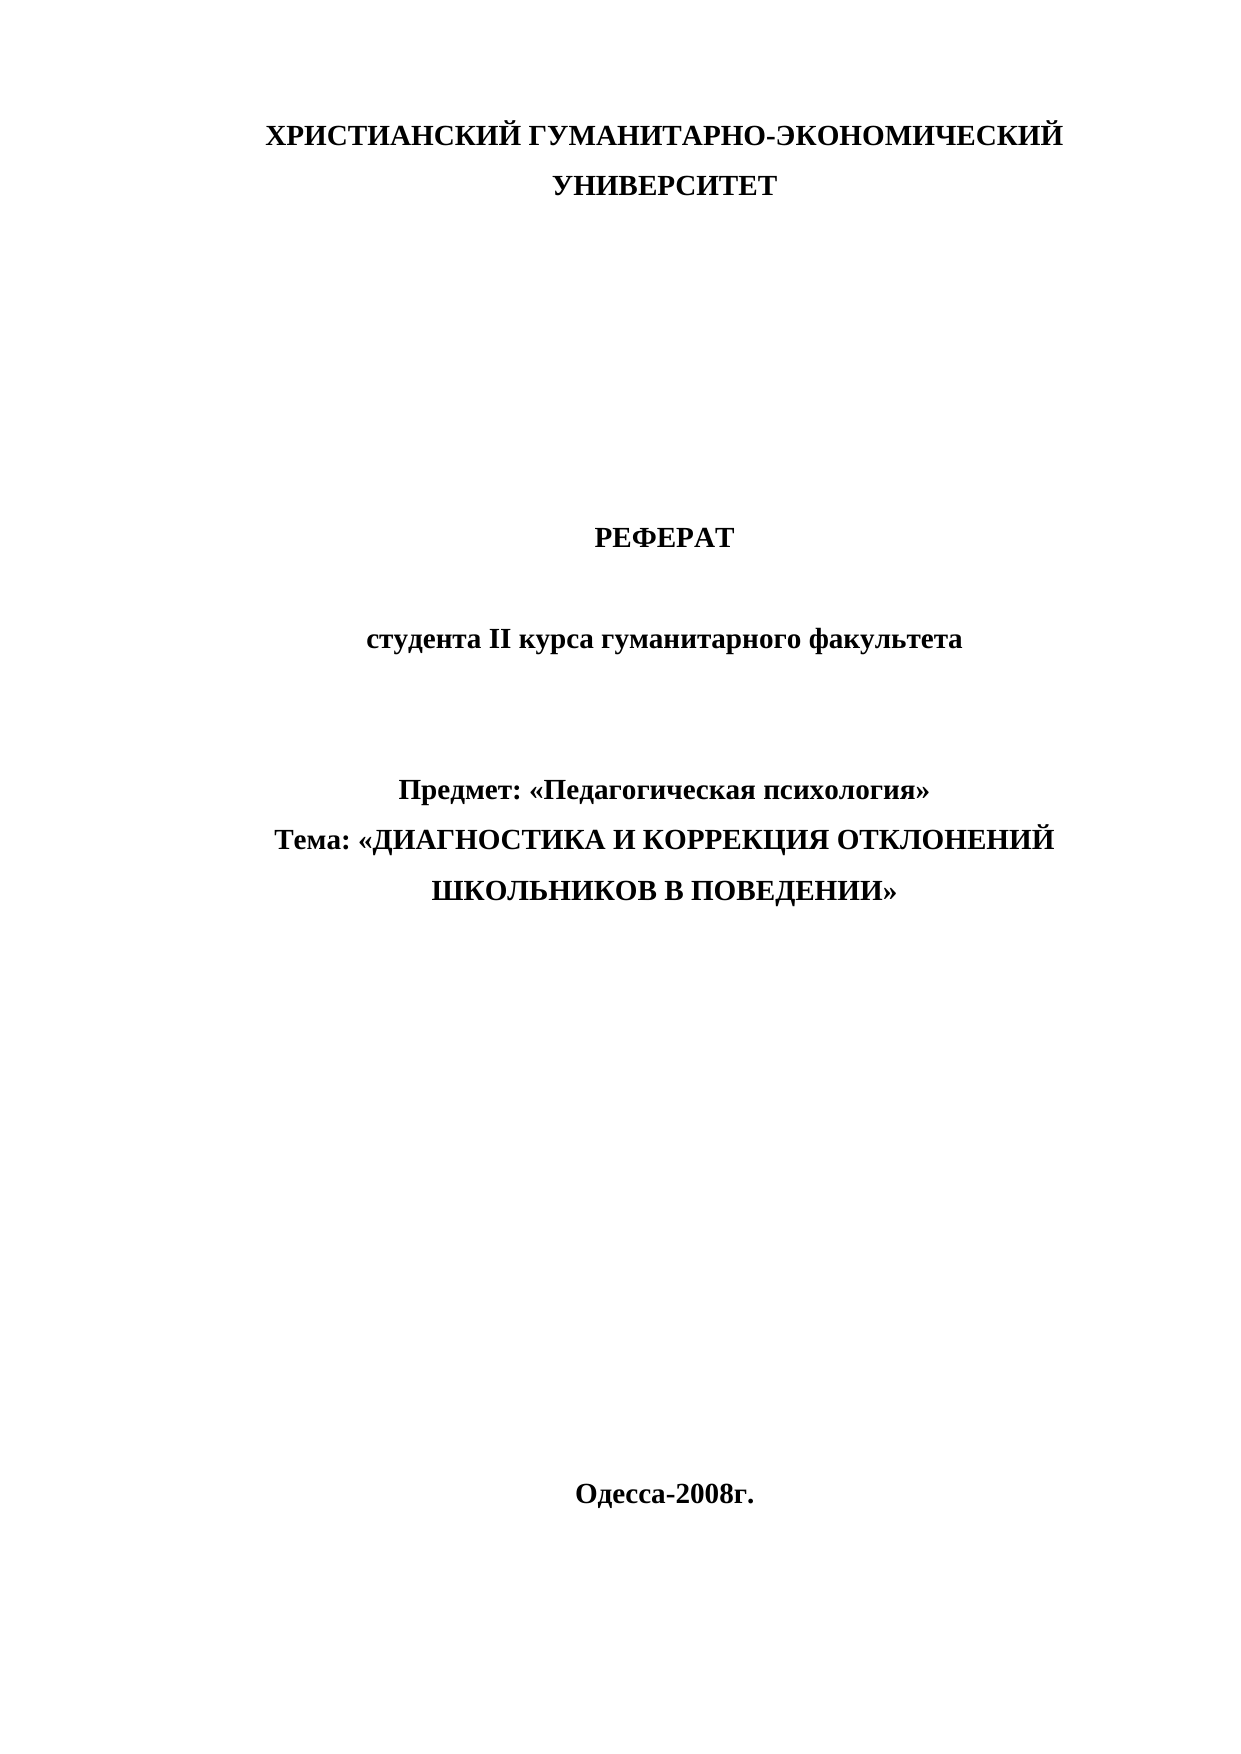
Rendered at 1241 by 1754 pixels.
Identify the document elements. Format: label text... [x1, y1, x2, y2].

text студента II курса гуманитарного факультета [177, 621, 1152, 655]
subtitle ХРИСТИАНСКИЙ ГУМАНИТАРНО-ЭКОНОМИЧЕСКИЙ [177, 118, 1152, 152]
text Одесса-2008г. [177, 1477, 1152, 1510]
text УНИВЕРСИТЕТ [177, 168, 1152, 202]
text Предмет: «Педагогическая психология» [177, 772, 1152, 806]
text РЕФЕРАТ [177, 521, 1152, 554]
text Тема: «ДИАГНОСТИКА И КОРРЕКЦИЯ ОТКЛОНЕНИЙ [177, 822, 1152, 856]
text ШКОЛЬНИКОВ В ПОВЕДЕНИИ» [177, 873, 1152, 906]
